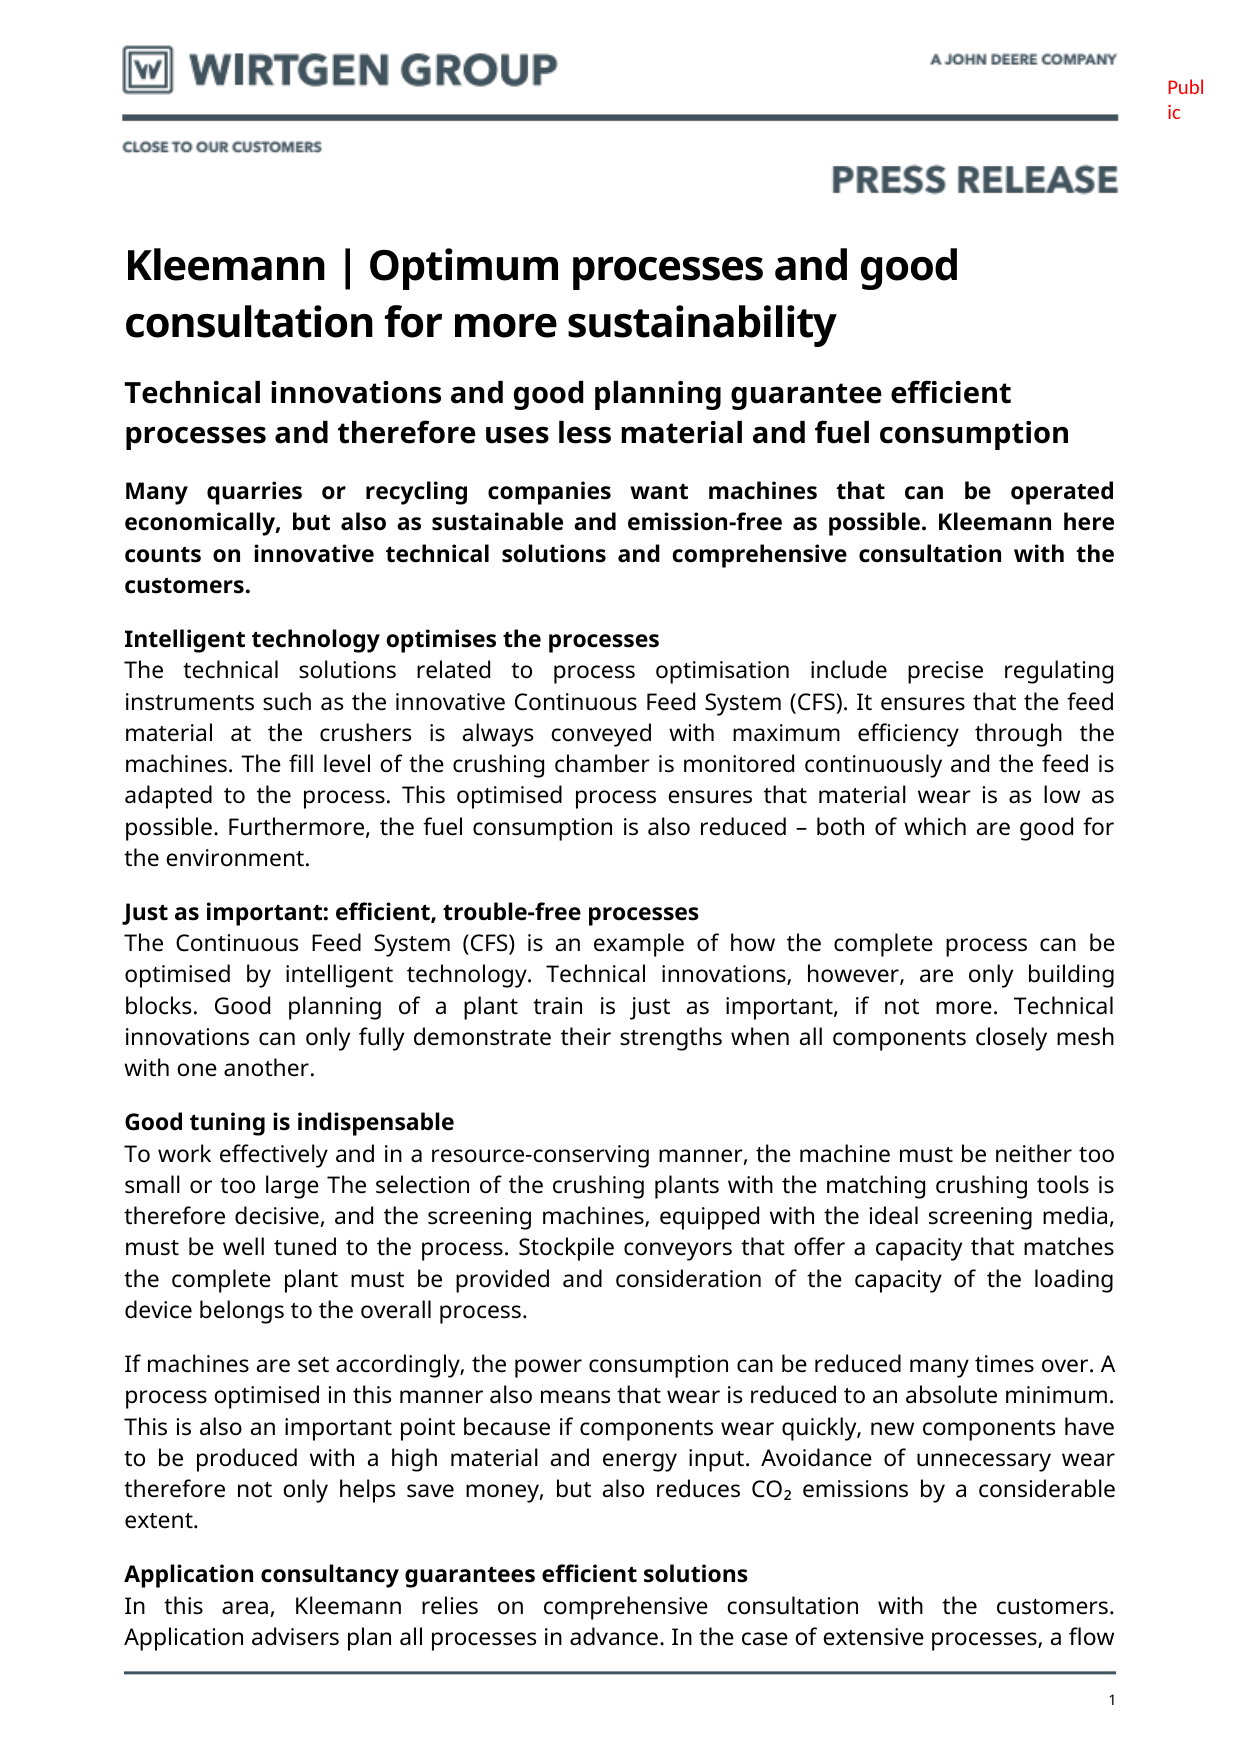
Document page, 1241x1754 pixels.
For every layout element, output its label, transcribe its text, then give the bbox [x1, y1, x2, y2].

text Good tuning is indispensable [124, 1106, 1116, 1137]
text Many quarries or recycling companies want machines that can be operated economically, but also as sustainable and emission-free as possible. Kleemann here counts on innovative technical solutions and comprehensive consultation with the customers. [124, 475, 1116, 600]
text Technical innovations and good planning guarantee efficient processes and therefore uses less material and fuel consumption [124, 373, 1116, 452]
text The Continuous Feed System (CFS) is an example of how the complete process can be optimised by intelligent technology. Technical innovations, however, are only building blocks. Good planning of a plant train is just as important, if not more. Technical innovations can only fully demonstrate their strengths when all components closely mesh with one another. [124, 927, 1116, 1083]
text To work effectively and in a resource-conserving manner, the machine must be neither too small or too large The selection of the crushing plants with the matching crushing tools is therefore decisive, and the screening machines, equipped with the ideal screening media, must be well tuned to the process. Stockpile conveyors that offer a capacity that matches the complete plant must be provided and consideration of the capacity of the loading device belongs to the overall process. [124, 1137, 1116, 1325]
text The technical solutions related to process optimisation include precise regulating instruments such as the innovative Continuous Feed System (CFS). It ensures that the feed material at the crushers is always conveyed with maximum efficiency through the machines. The fill level of the crushing chamber is monitored continuously and the feed is adapted to the process. This optimised process ensures that material wear is as low as possible. Furthermore, the fuel consumption is also reduced – both of which are good for the environment. [124, 654, 1116, 873]
text Just as important: efficient, trouble-free processes [124, 896, 1116, 927]
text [124, 1589, 1116, 1652]
text Intelligent technology optimises the processes [124, 623, 1116, 654]
text Kleemann | Optimum processes and good consultation for more sustainability [124, 236, 1116, 350]
text If machines are set accordingly, the power consumption can be reduced many times over. A process optimised in this manner also means that wear is reduced to an absolute minimum. This is also an important point because if components wear quickly, new components have to be produced with a high material and energy input. Avoidance of unnecessary wear therefore not only helps save money, but also reduces CO₂ emissions by a considerable extent. [124, 1348, 1116, 1535]
text Application consultancy guarantees efficient solutions [124, 1558, 1116, 1589]
